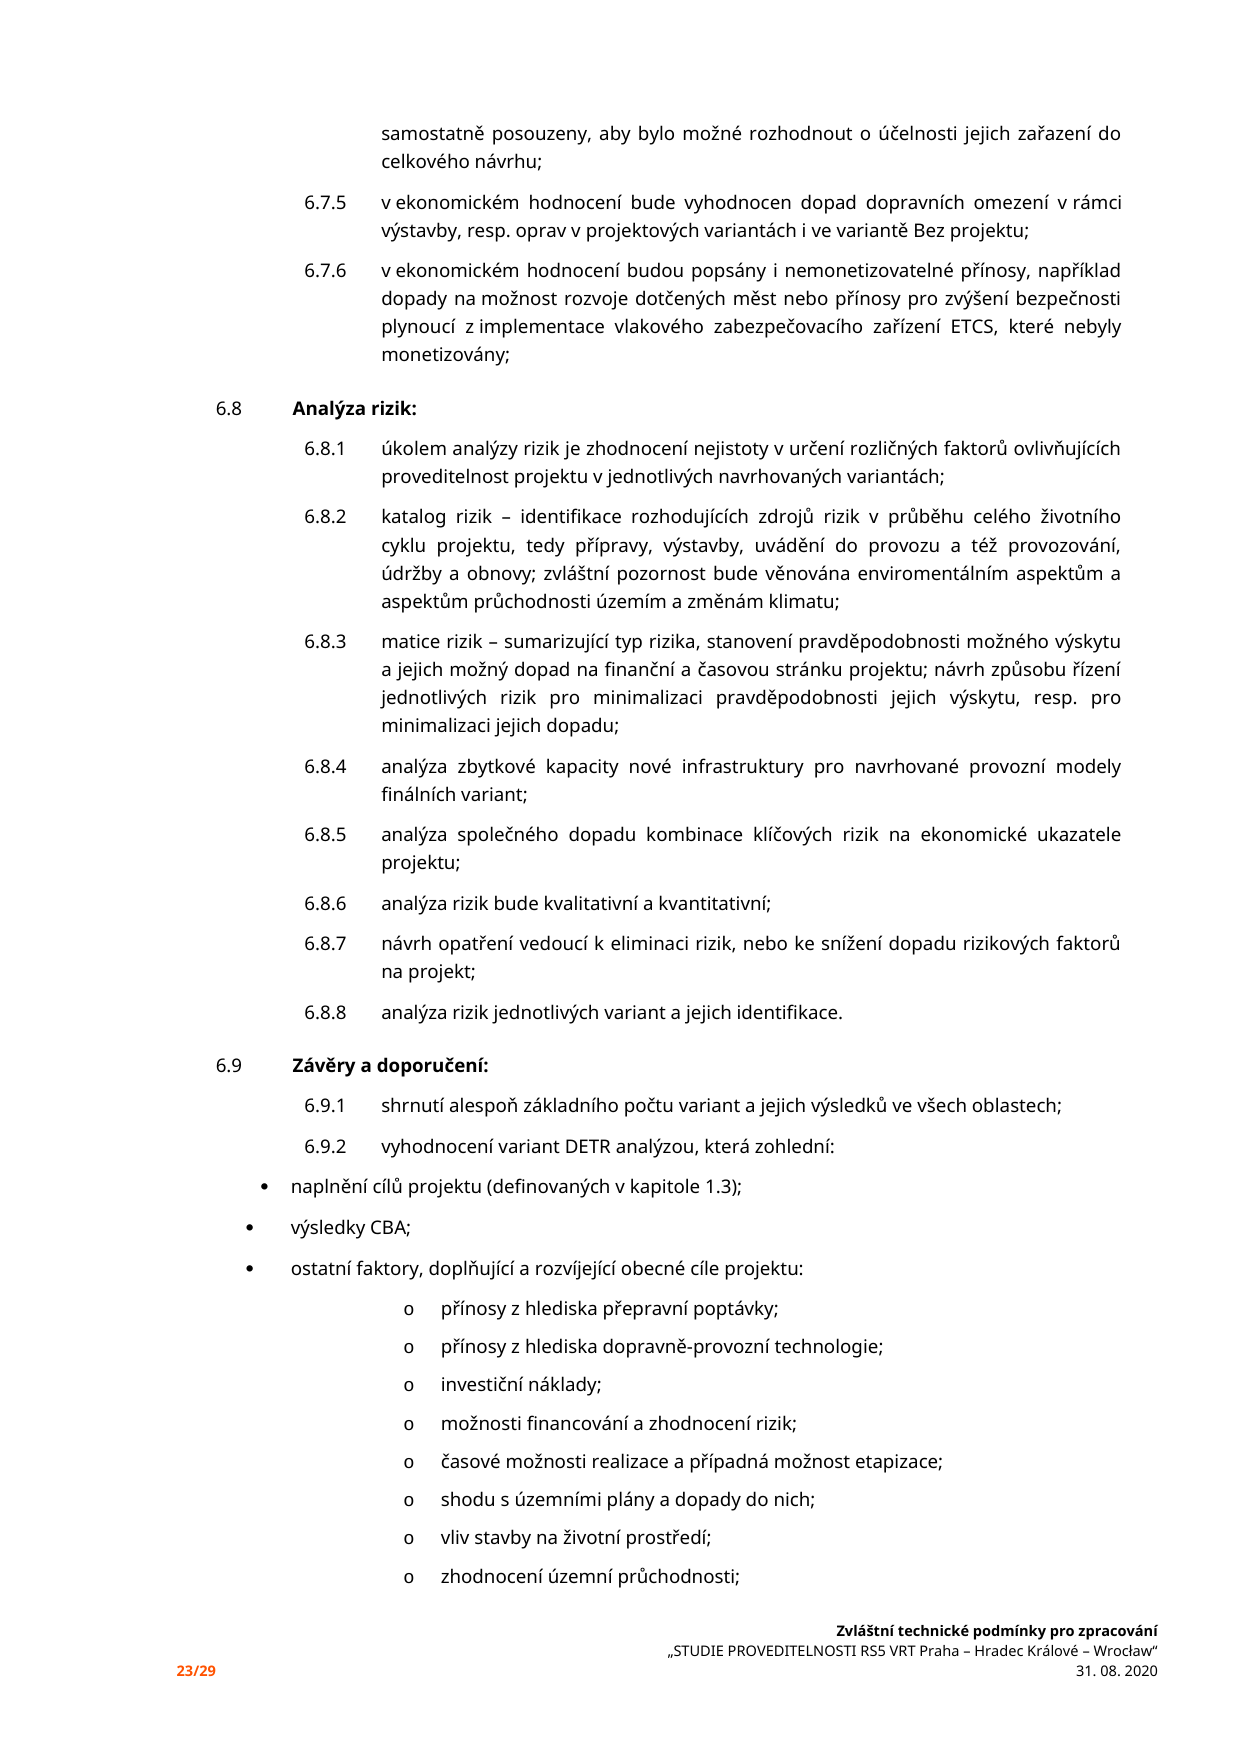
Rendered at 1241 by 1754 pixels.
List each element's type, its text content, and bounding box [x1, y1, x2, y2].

text výsledky CBA; [246, 1214, 1122, 1240]
text katalog rizik – identifikace rozhodujících zdrojů rizik v průběhu celého životního cyklu projektu, tedy přípravy, výstavby, uvádění do provozu a též provozování, údržby a obnovy; zvláštní pozornost bude věnována enviromentálním aspektům a aspektům průchodnosti územím a změnám klimatu; [304, 504, 1122, 613]
text v ekonomickém hodnocení budou popsány i nemonetizovatelné přínosy, například dopady na možnost rozvoje dotčených měst nebo přínosy pro zvýšení bezpečnosti plynoucí z implementace vlakového zabezpečovacího zařízení ETCS, které nebyly monetizovány; [304, 258, 1122, 367]
text analýza zbytkové kapacity nové infrastruktury pro navrhované provozní modely finálních variant; [304, 753, 1122, 807]
list zhodnocení územní průchodnosti; [403, 1563, 1122, 1589]
text návrh opatření vedoucí k eliminaci rizik, nebo ke snížení dopadu rizikových faktorů na projekt; [304, 931, 1122, 984]
list shodu s územními plány a dopady do nich; [403, 1486, 1122, 1512]
text analýza rizik bude kvalitativní a kvantitativní; [304, 890, 1122, 916]
list investiční náklady; [403, 1372, 1122, 1397]
text ostatní faktory, doplňující a rozvíjející obecné cíle projektu: [246, 1255, 1122, 1280]
list přínosy z hlediska přepravní poptávky; [403, 1295, 1122, 1321]
text úkolem analýzy rizik je zhodnocení nejistoty v určení rozličných faktorů ovlivňujících proveditelnost projektu v jednotlivých navrhovaných variantách; [304, 435, 1122, 489]
list vliv stavby na životní prostředí; [403, 1525, 1122, 1550]
text naplnění cílů projektu (definovaných v kapitole 1.3); [261, 1174, 1122, 1199]
text v ekonomickém hodnocení bude vyhodnocen dopad dopravních omezení v rámci výstavby, resp. oprav v projektových variantách i ve variantě Bez projektu; [304, 189, 1122, 243]
list časové možnosti realizace a případná možnost etapizace; [403, 1448, 1122, 1474]
text analýza společného dopadu kombinace klíčových rizik na ekonomické ukazatele projektu; [304, 822, 1122, 875]
text matice rizik – sumarizující typ rizika, stanovení pravděpodobnosti možného výskytu a jejich možný dopad na finanční a časovou stránku projektu; návrh způsobu řízení jednotlivých rizik pro minimalizaci pravděpodobnosti jejich výskytu, resp. pro minimalizaci jejich dopadu; [304, 628, 1122, 738]
list přínosy z hlediska dopravně-provozní technologie; [403, 1333, 1122, 1359]
text vyhodnocení variant DETR analýzou, která zohlední: [304, 1133, 1122, 1159]
text Závěry a doporučení: [216, 1052, 1122, 1078]
list možnosti financování a zhodnocení rizik; [403, 1410, 1122, 1436]
text shrnutí alespoň základního počtu variant a jejich výsledků ve všech oblastech; [304, 1093, 1122, 1118]
text analýza rizik jednotlivých variant a jejich identifikace. [304, 999, 1122, 1025]
text Analýza rizik: [216, 395, 1122, 420]
